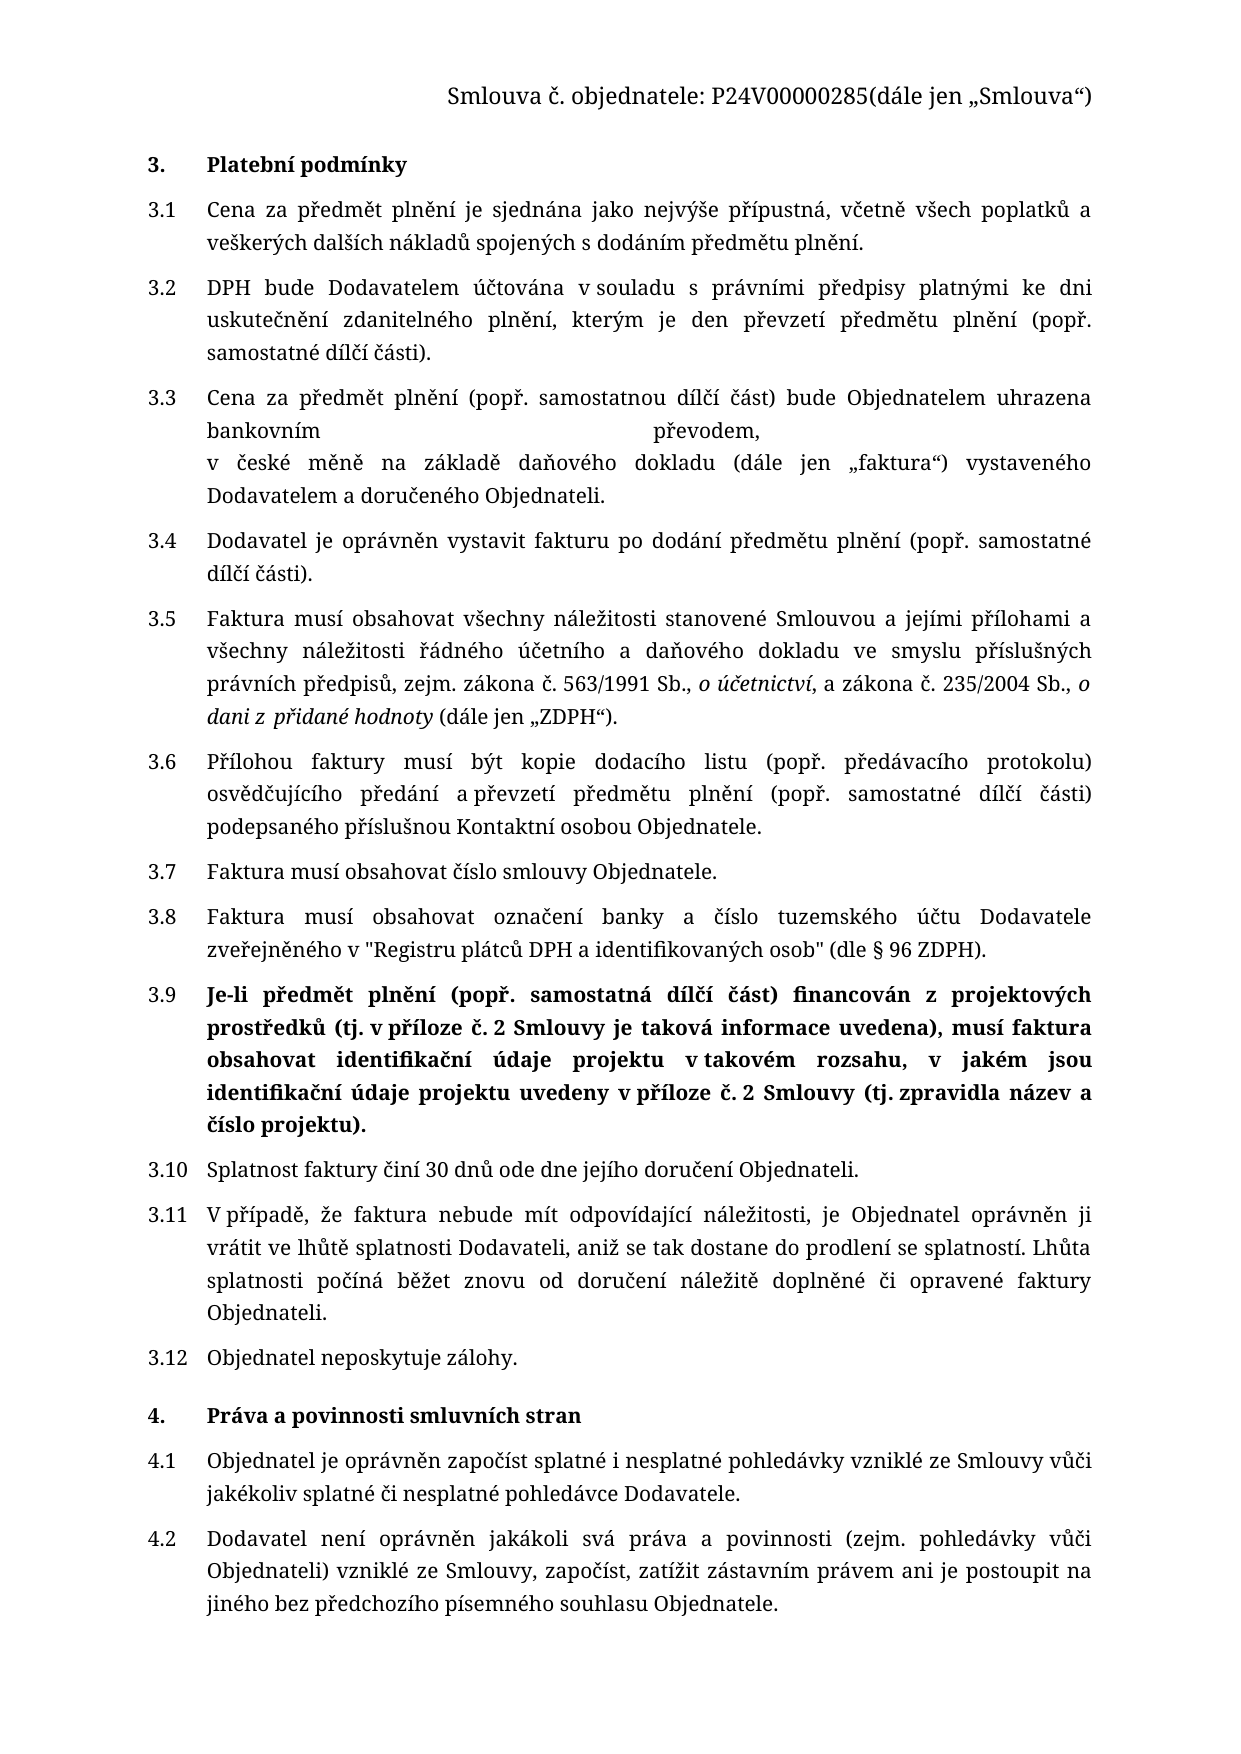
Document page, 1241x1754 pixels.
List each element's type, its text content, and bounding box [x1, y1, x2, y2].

list Práva a povinnosti smluvních stran [148, 1401, 1093, 1429]
list Je-li předmět plnění (popř. samostatná dílčí část) financován z projektových prostředků (tj. v příloze č. 2 Smlouvy je taková informace uvedena), musí faktura obsahovat identifikační údaje projektu v takovém rozsahu, v jakém jsou identifikační údaje projektu uvedeny v příloze č. 2 Smlouvy (tj. zpravidla název a číslo projektu). [148, 980, 1093, 1139]
list Dodavatel je oprávněn vystavit fakturu po dodání předmětu plnění (popř. samostatné dílčí části). [148, 526, 1093, 587]
list Přílohou faktury musí být kopie dodacího listu (popř. předávacího protokolu) osvědčujícího předání a převzetí předmětu plnění (popř. samostatné dílčí části) podepsaného příslušnou Kontaktní osobou Objednatele. [148, 747, 1093, 841]
list Cena za předmět plnění (popř. samostatnou dílčí část) bude Objednatelem uhrazena bankovním převodem, v české měně na základě daňového dokladu (dále jen „faktura“) vystaveného Dodavatelem a doručeného Objednateli. [148, 383, 1093, 509]
list DPH bude Dodavatelem účtována v souladu s právními předpisy platnými ke dni uskutečnění zdanitelného plnění, kterým je den převzetí předmětu plnění (popř. samostatné dílčí části). [148, 273, 1093, 367]
list Splatnost faktury činí 30 dnů ode dne jejího doručení Objednateli. [148, 1156, 1093, 1184]
list Cena za předmět plnění je sjednána jako nejvýše přípustná, včetně všech poplatků a veškerých dalších nákladů spojených s dodáním předmětu plnění. [148, 195, 1093, 256]
list Faktura musí obsahovat číslo smlouvy Objednatele. [148, 857, 1093, 886]
list V případě, že faktura nebude mít odpovídající náležitosti, je Objednatel oprávněn ji vrátit ve lhůtě splatnosti Dodavateli, aniž se tak dostane do prodlení se splatností. Lhůta splatnosti počíná běžet znovu od doručení náležitě doplněné či opravené faktury Objednateli. [148, 1201, 1093, 1327]
list Objednatel neposkytuje zálohy. [148, 1343, 1093, 1372]
list Faktura musí obsahovat označení banky a číslo tuzemského účtu Dodavatele zveřejněného v "Registru plátců DPH a identifikovaných osob" (dle § 96 ZDPH). [148, 902, 1093, 963]
list Platební podmínky [148, 150, 1093, 179]
list Dodavatel není oprávněn jakákoli svá práva a povinnosti (zejm. pohledávky vůči Objednateli) vzniklé ze Smlouvy, započíst, zatížit zástavním právem ani je postoupit na jiného bez předchozího písemného souhlasu Objednatele. [148, 1524, 1093, 1618]
list Objednatel je oprávněn započíst splatné i nesplatné pohledávky vzniklé ze Smlouvy vůči jakékoliv splatné či nesplatné pohledávce Dodavatele. [148, 1446, 1093, 1507]
list Faktura musí obsahovat všechny náležitosti stanovené Smlouvou a jejími přílohami a všechny náležitosti řádného účetního a daňového dokladu ve smyslu příslušných právních předpisů, zejm. zákona č. 563/1991 Sb., o účetnictví, a zákona č. 235/2004 Sb., o dani z přidané hodnoty (dále jen „ZDPH“). [148, 604, 1093, 730]
